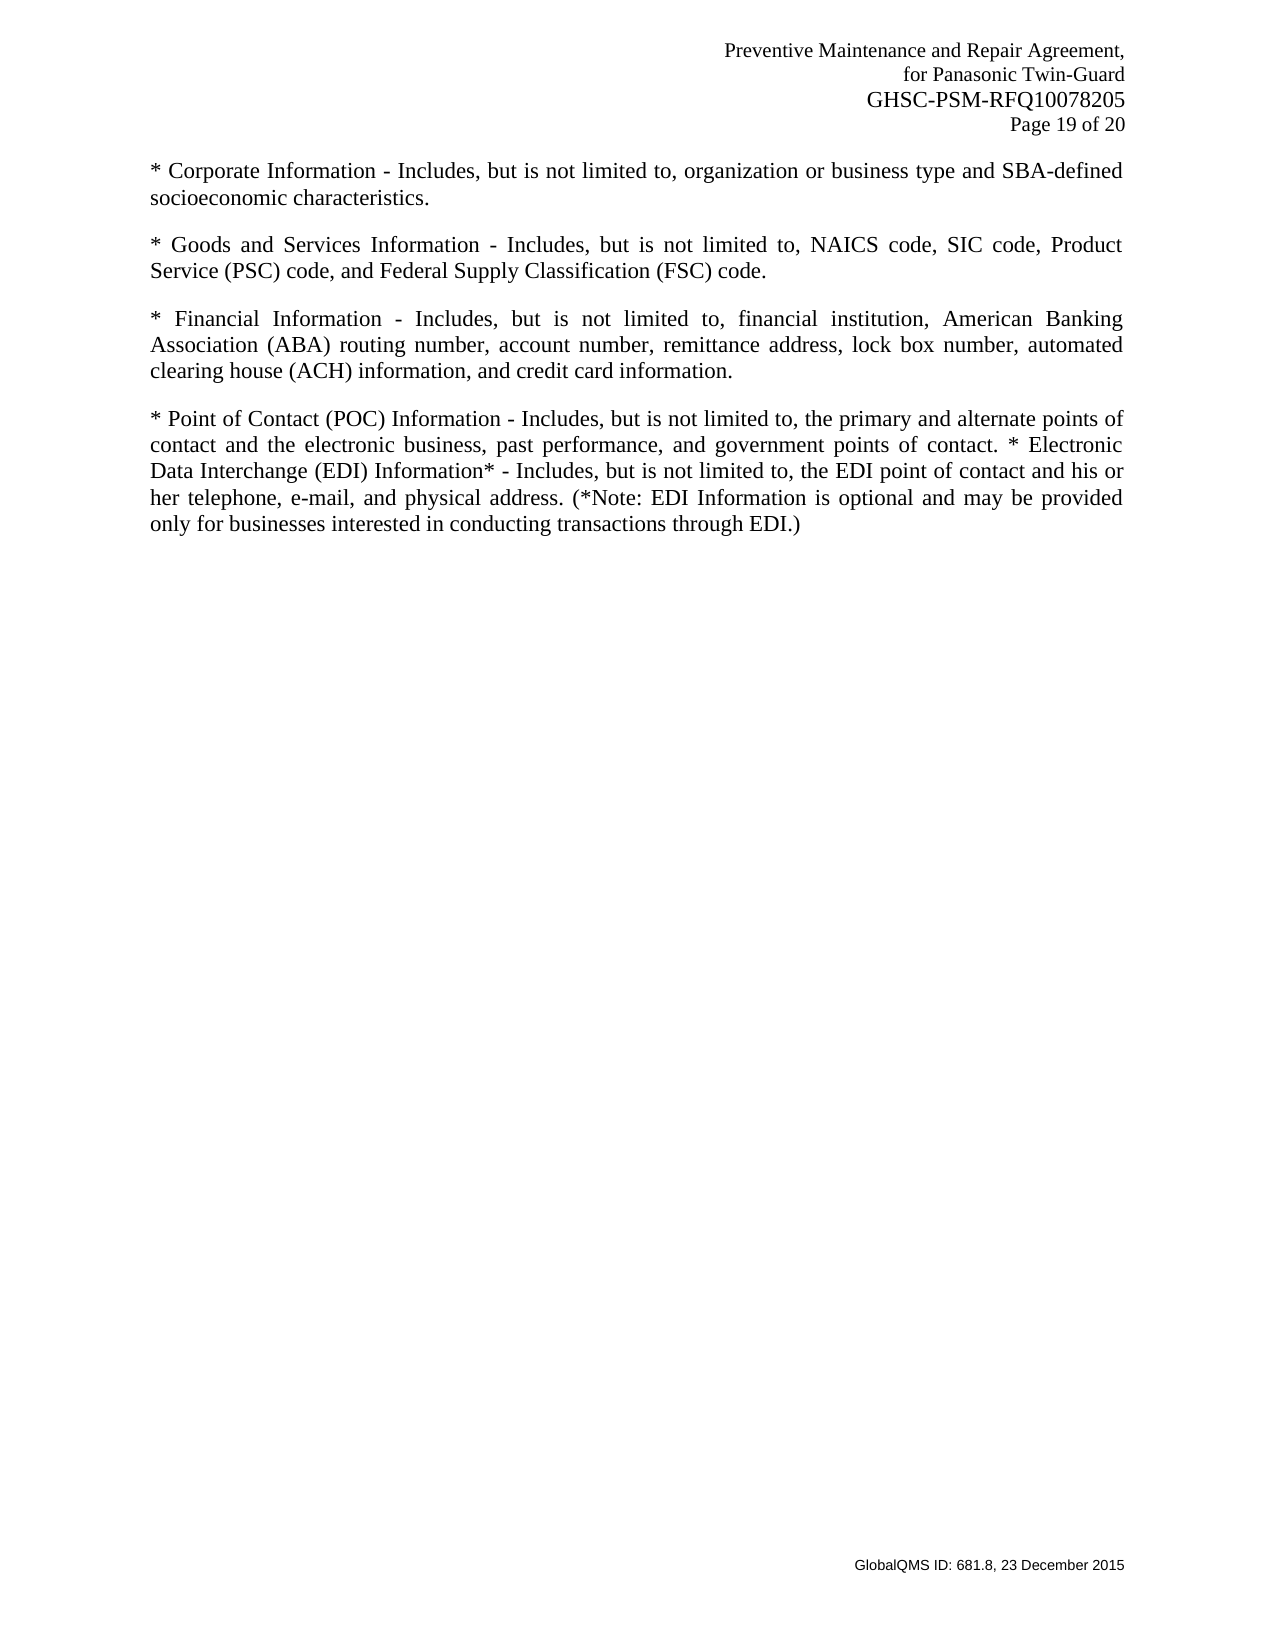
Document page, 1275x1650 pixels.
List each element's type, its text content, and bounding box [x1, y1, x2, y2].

text * Point of Contact (POC) Information - Includes, but is not limited to, the primary and alternate points of contact and the electronic business, past performance, and government points of contact. * Electronic Data Interchange (EDI) Information* - Includes, but is not limited to, the EDI point of contact and his or her telephone, e-mail, and physical address. (*Note: EDI Information is optional and may be provided only for businesses interested in conducting transactions through EDI.) [150, 404, 1125, 536]
text * Corporate Information - Includes, but is not limited to, organization or business type and SBA-defined socioeconomic characteristics. [150, 158, 1125, 210]
text * Goods and Services Information - Includes, but is not limited to, NAICS code, SIC code, Product Service (PSC) code, and Federal Supply Classification (FSC) code. [150, 231, 1125, 284]
text * Financial Information - Includes, but is not limited to, financial institution, American Banking Association (ABA) routing number, account number, remittance address, lock box number, automated clearing house (ACH) information, and credit card information. [150, 305, 1125, 384]
